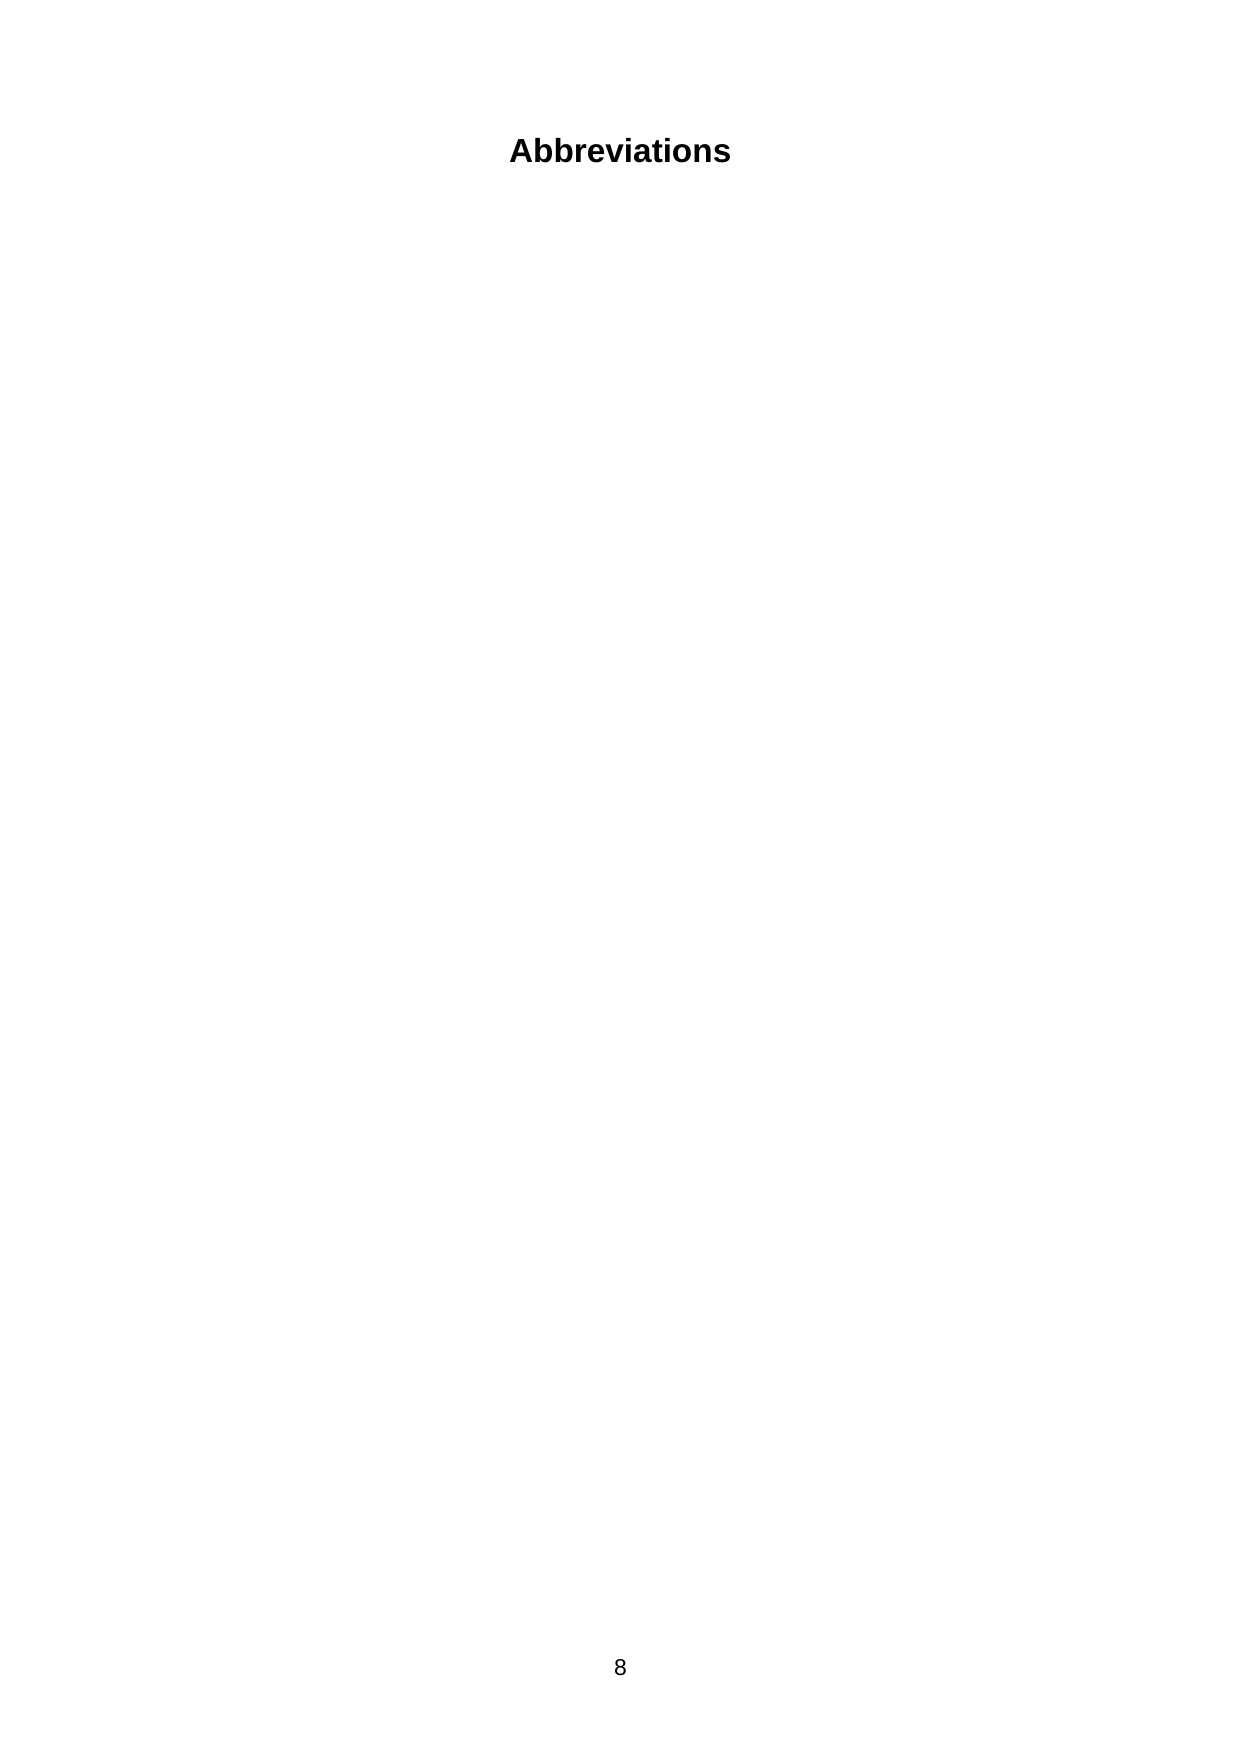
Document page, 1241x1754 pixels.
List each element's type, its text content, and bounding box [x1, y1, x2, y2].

title Abbreviations [118, 131, 1122, 169]
